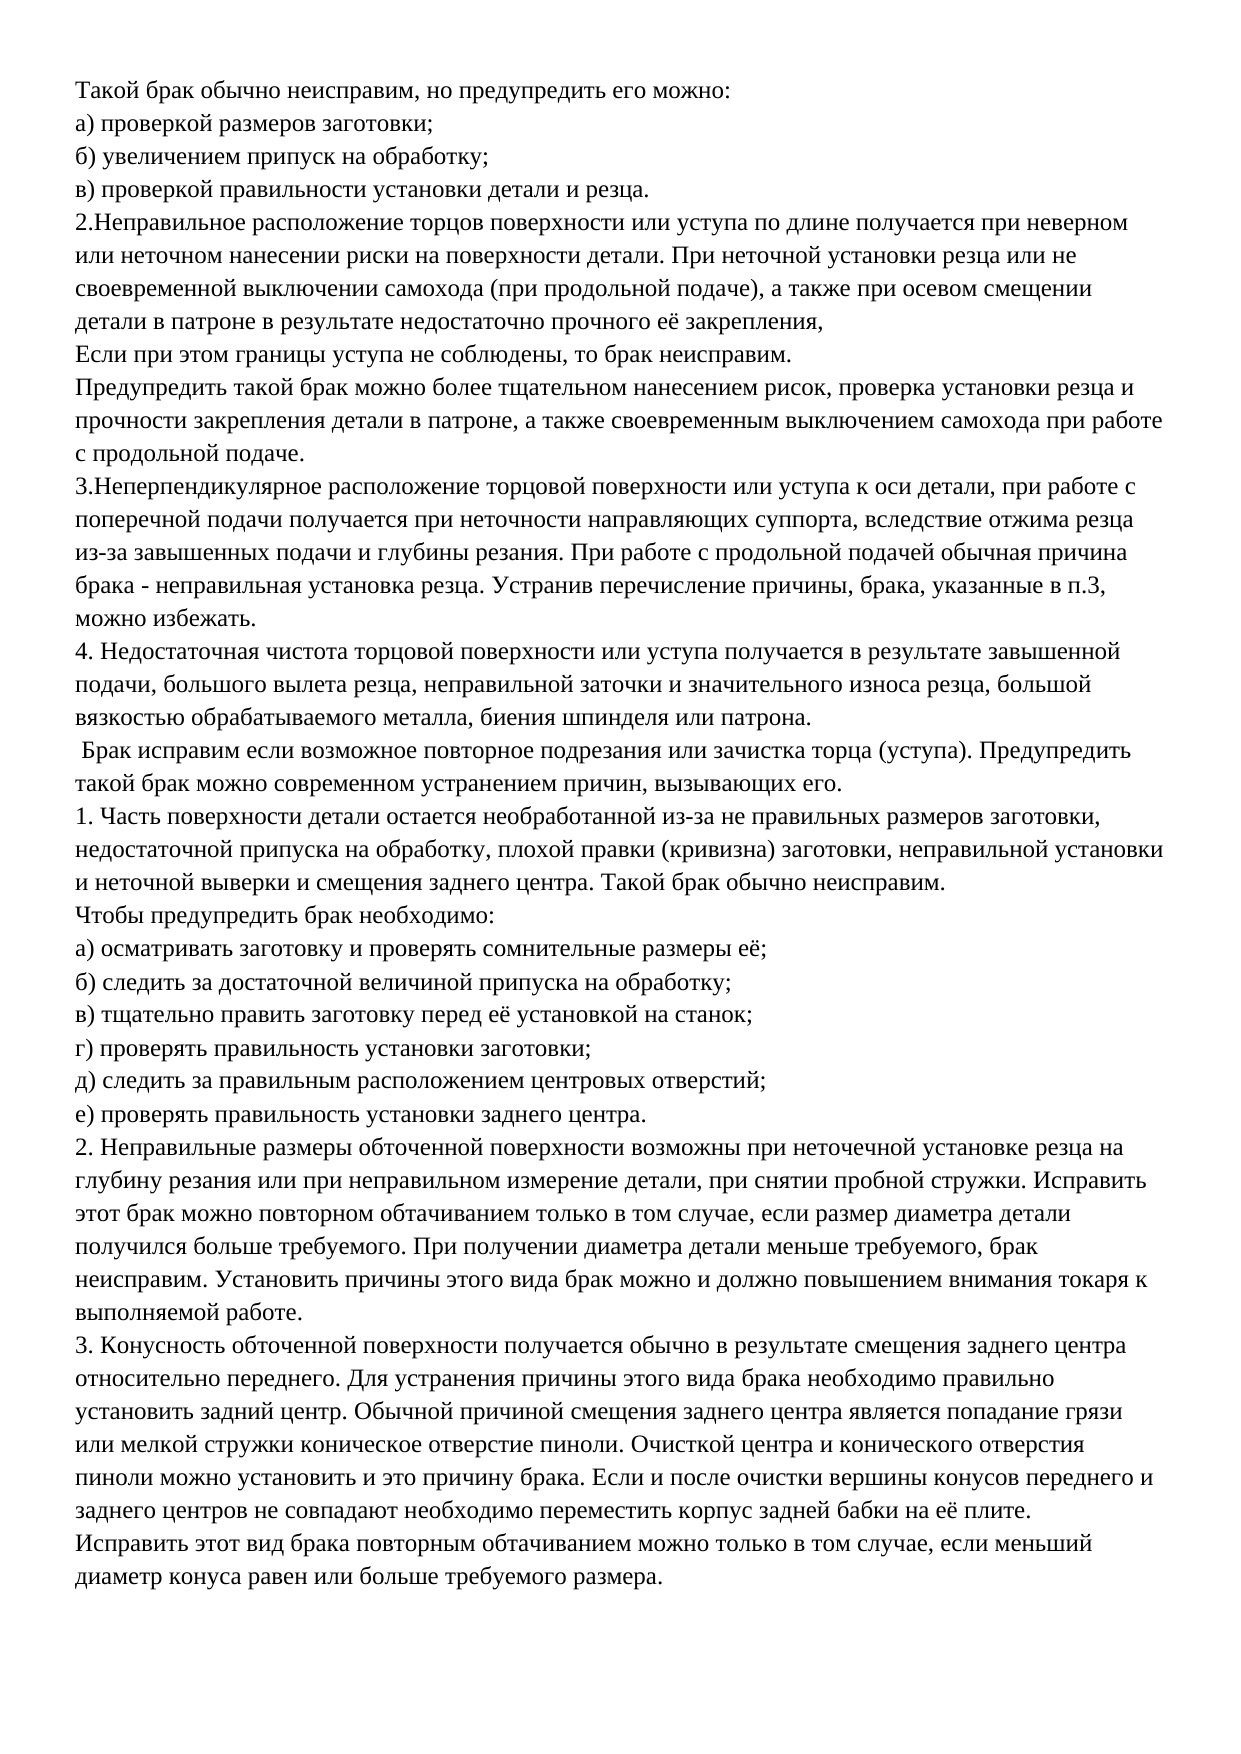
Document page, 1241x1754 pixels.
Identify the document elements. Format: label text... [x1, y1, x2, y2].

text 2.Неправильное расположение торцов поверхности или уступа по длине получается при неверном или неточном нанесении риски на поверхности детали. При неточной установки резца или не своевременной выключении самохода (при продольной подаче), а также при осевом смещении детали в патроне в результате недостаточно прочного её закрепления, [75, 207, 1165, 335]
text 2. Неправильные размеры обточенной поверхности возможны при неточечной установке резца на глубину резания или при неправильном измерение детали, при снятии пробной стружки. Исправить этот брак можно повторном обтачиванием только в том случае, если размер диаметра детали получился больше требуемого. При получении диаметра детали меньше требуемого, брак неисправим. Установить причины этого вида брак можно и должно повышением внимания токаря к выполняемой работе. [75, 1132, 1165, 1326]
text 4. Недостаточная чистота торцовой поверхности или уступа получается в результате завышенной подачи, большого вылета резца, неправильной заточки и значительного износа резца, большой вязкостью обрабатываемого металла, биения шпинделя или патрона. [75, 636, 1165, 731]
text г) проверять правильность установки заготовки; [75, 1033, 1165, 1061]
text д) следить за правильным расположением центровых отверстий; [75, 1066, 1165, 1094]
text в) проверкой правильности установки детали и резца. [75, 174, 1165, 203]
text Предупредить такой брак можно более тщательном нанесением рисок, проверка установки резца и прочности закрепления детали в патроне, а также своевременным выключением самохода при работе с продольной подаче. [75, 372, 1165, 467]
text Если при этом границы уступа не соблюдены, то брак неисправим. [75, 339, 1165, 368]
text а) осматривать заготовку и проверять сомнительные размеры её; [75, 933, 1165, 962]
text а) проверкой размеров заготовки; [75, 108, 1165, 137]
text 3. Конусность обточенной поверхности получается обычно в результате смещения заднего центра относительно переднего. Для устранения причины этого вида брака необходимо правильно установить задний центр. Обычной причиной смещения заднего центра является попадание грязи или мелкой стружки коническое отверстие пиноли. Очисткой центра и конического отверстия пиноли можно установить и это причину брака. Если и после очистки вершины конусов переднего и заднего центров не совпадают необходимо переместить корпус задней бабки на её плите. [75, 1330, 1165, 1524]
text 1. Часть поверхности детали остается необработанной из-за не правильных размеров заготовки, недостаточной припуска на обработку, плохой правки (кривизна) заготовки, неправильной установки и неточной выверки и смещения заднего центра. Такой брак обычно неисправим. [75, 801, 1165, 896]
text Брак исправим если возможное повторное подрезания или зачистка торца (уступа). Предупредить такой брак можно современном устранением причин, вызывающих его. [75, 735, 1165, 797]
text б) увеличением припуск на обработку; [75, 141, 1165, 170]
text б) следить за достаточной величиной припуска на обработку; [75, 967, 1165, 995]
text Такой брак обычно неисправим, но предупредить его можно: [75, 75, 1165, 104]
text в) тщательно править заготовку перед её установкой на станок; [75, 999, 1165, 1028]
text е) проверять правильность установки заднего центра. [75, 1099, 1165, 1127]
text Чтобы предупредить брак необходимо: [75, 901, 1165, 929]
text Исправить этот вид брака повторным обтачиванием можно только в том случае, если меньший диаметр конуса равен или больше требуемого размера. [75, 1528, 1165, 1590]
text 3.Неперпендикулярное расположение торцовой поверхности или уступа к оси детали, при работе с поперечной подачи получается при неточности направляющих суппорта, вследствие отжима резца из-за завышенных подачи и глубины резания. При работе с продольной подачей обычная причина брака - неправильная установка резца. Устранив перечисление причины, брака, указанные в п.3, можно избежать. [75, 471, 1165, 632]
